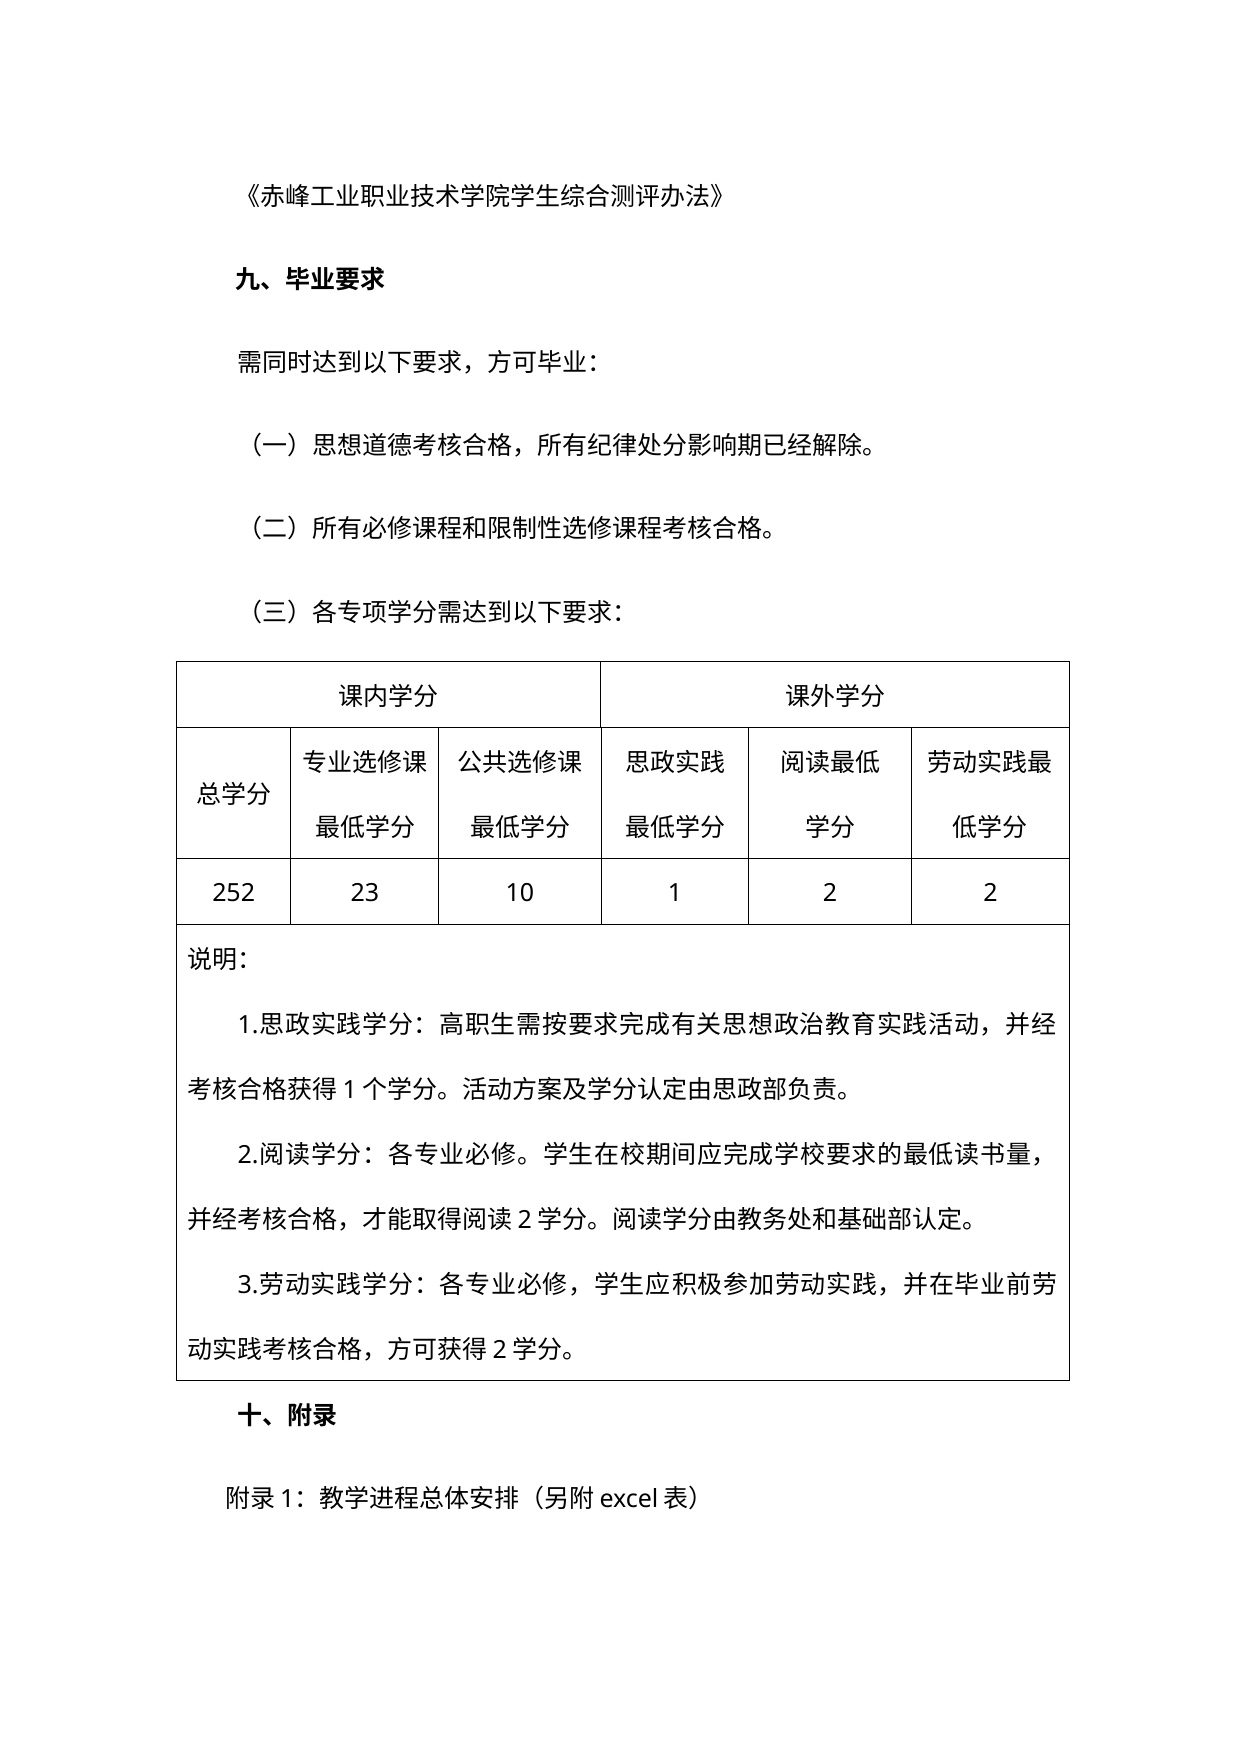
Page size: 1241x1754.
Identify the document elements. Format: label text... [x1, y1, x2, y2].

table_cell 说明： 1.思政实践学分：高职生需按要求完成有关思想政治教育实践活动，并经考核合格获得1个学分。活动方案及学分认定由思政部负责。 2.阅读学分：各专业必修。学生在校期间应完成学校要求的最低读书量，并经考核合格，才能取得阅读2学分。阅读学分由教务处和基础部认定。 3.劳动实践学分：各专业必修，学生应积极参加劳动实践，并在毕业前劳动实践考核合格，方可获得2学分。 [177, 925, 1069, 1380]
table_cell 1 [602, 859, 748, 924]
text （三）各专项学分需达到以下要求： [187, 578, 1053, 643]
text 附录1：教学进程总体安排（另附excel表） [187, 1464, 1053, 1529]
table_header 课内学分 [177, 662, 600, 727]
table_cell 10 [439, 859, 601, 924]
table_cell 思政实践 最低学分 [602, 728, 748, 858]
table_cell 阅读最低 学分 [749, 728, 911, 858]
table_header 课外学分 [601, 662, 1069, 727]
table_cell 252 [177, 859, 290, 924]
table_cell 2 [749, 859, 911, 924]
text 《赤峰工业职业技术学院学生综合测评办法》 [185, 162, 1053, 227]
table_cell 23 [291, 859, 438, 924]
table_cell 劳动实践最低学分 [912, 728, 1069, 858]
list 毕业要求 [185, 245, 1053, 310]
table_cell 专业选修课最低学分 [291, 728, 438, 858]
text （一）思想道德考核合格，所有纪律处分影响期已经解除。 [187, 411, 1053, 476]
table_cell 总学分 [177, 728, 290, 858]
table_cell 2 [912, 859, 1069, 924]
text （二）所有必修课程和限制性选修课程考核合格。 [187, 494, 1053, 559]
text 需同时达到以下要求，方可毕业： [187, 328, 1053, 393]
text 十、附录 [187, 1381, 1053, 1446]
table_cell 公共选修课 最低学分 [439, 728, 601, 858]
